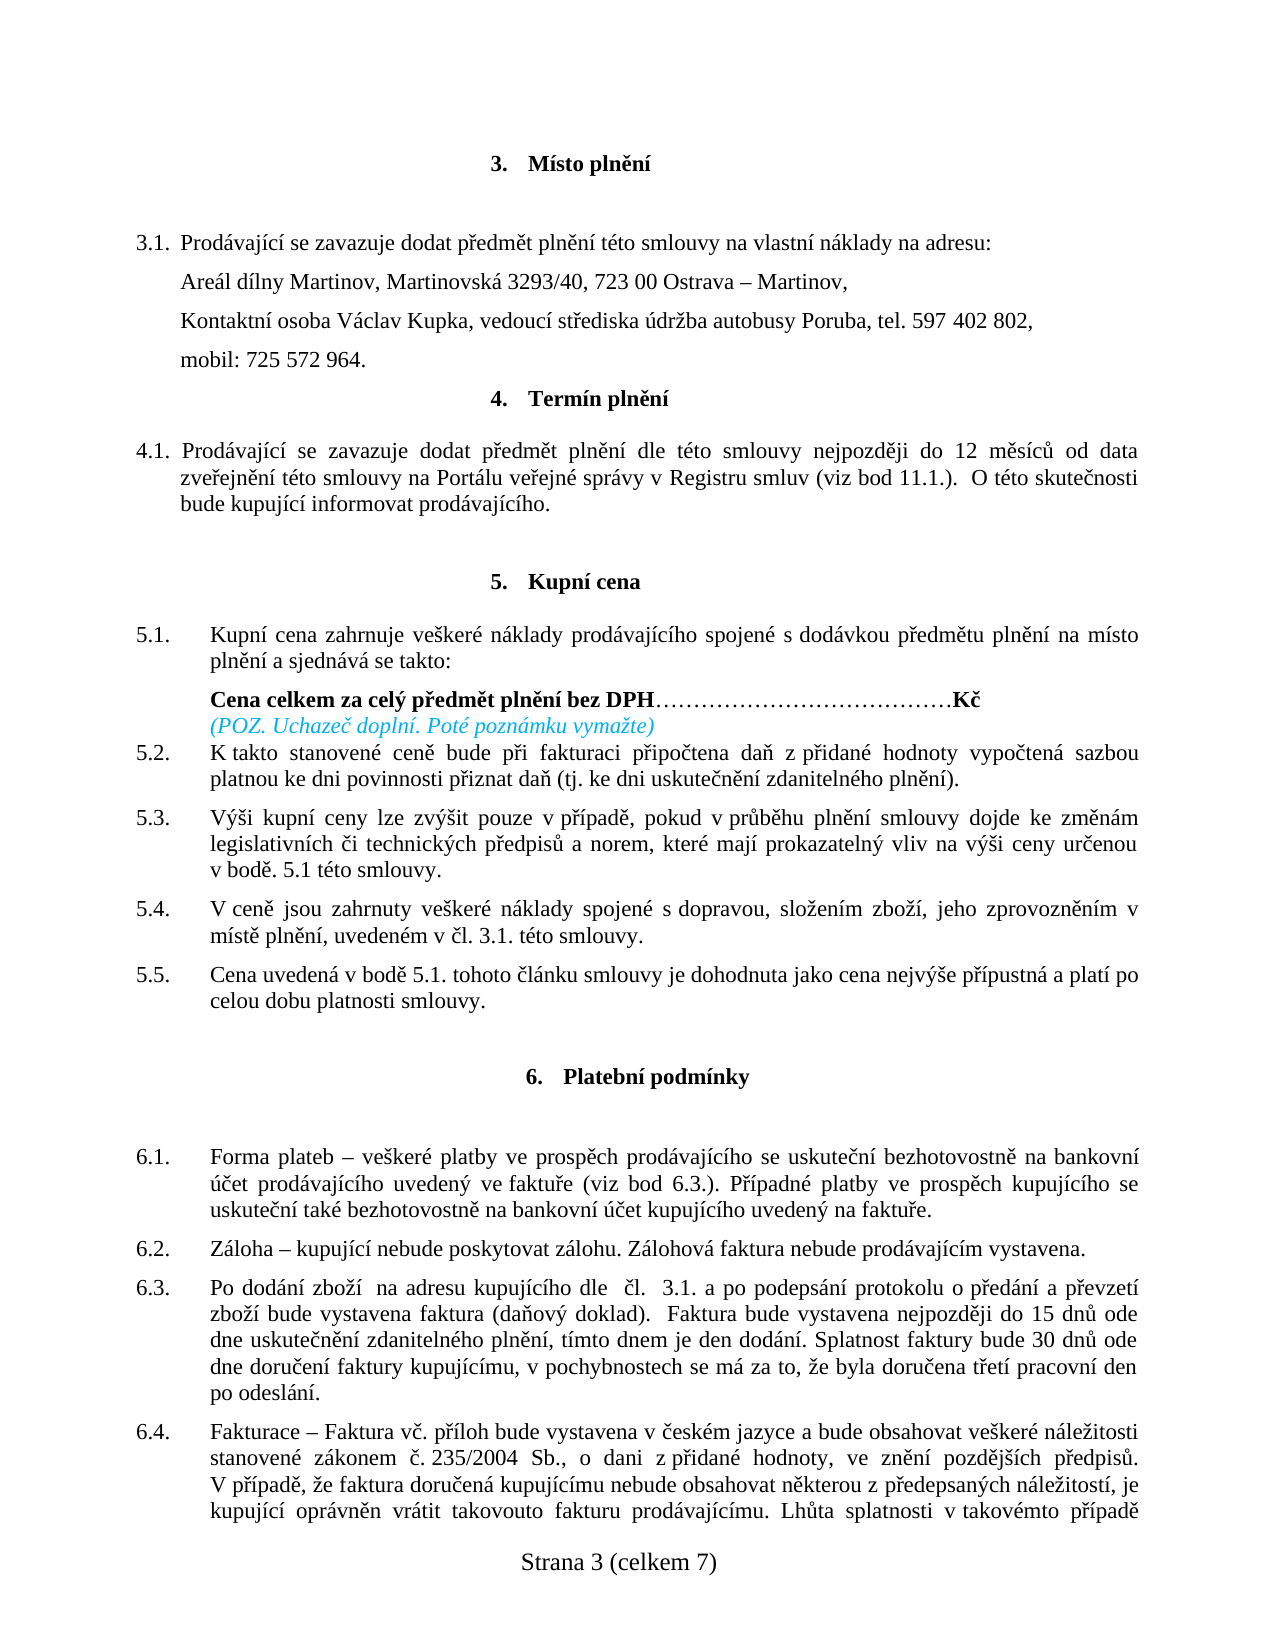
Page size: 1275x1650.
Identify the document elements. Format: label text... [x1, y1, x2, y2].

text K takto stanovené ceně bude při fakturaci připočtena daň z přidané hodnoty vypočtená sazbou platnou ke dni povinnosti přiznat daň (tj. ke dni uskutečnění zdanitelného plnění). [136, 739, 1139, 791]
text Cena uvedená v bodě 5.1. tohoto článku smlouvy je dohodnuta jako cena nejvýše přípustná a platí po celou dobu platnosti smlouvy. [136, 961, 1139, 1013]
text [136, 1418, 1139, 1523]
text V ceně jsou zahrnuty veškeré náklady spojené s dopravou, složením zboží, jeho zprovozněním v místě plnění, uvedeném v čl. 3.1. této smlouvy. [136, 895, 1139, 948]
text Po dodání zboží na adresu kupujícího dle čl. 3.1. a po podepsání protokolu o předání a převzetí zboží bude vystavena faktura (daňový doklad). Faktura bude vystavena nejpozději do 15 dnů ode dne uskutečnění zdanitelného plnění, tímto dnem je den dodání. Splatnost faktury bude 30 dnů ode dne doručení faktury kupujícímu, v pochybnostech se má za to, že byla doručena třetí pracovní den po odeslání. [136, 1274, 1139, 1406]
list 4.1. Prodávající se zavazuje dodat předmět plnění dle této smlouvy nejpozději do 12 měsíců od data zveřejnění této smlouvy na Portálu veřejné správy v Registru smluv (viz bod 11.1.). O této skutečnosti bude kupující informovat prodávajícího. [136, 438, 1139, 517]
list Kupní cena [490, 568, 1139, 594]
text Forma plateb – veškeré platby ve prospěch prodávajícího se uskuteční bezhotovostně na bankovní účet prodávajícího uvedený ve faktuře (viz bod 6.3.). Případné platby ve prospěch kupujícího se uskuteční také bezhotovostně na bankovní účet kupujícího uvedený na faktuře. [136, 1143, 1139, 1222]
text Kupní cena zahrnuje veškeré náklady prodávajícího spojené s dodávkou předmětu plnění na místo plnění a sjednává se takto: [136, 621, 1139, 673]
text Výši kupní ceny lze zvýšit pouze v případě, pokud v průběhu plnění smlouvy dojde ke změnám legislativních či technických předpisů a norem, které mají prokazatelný vliv na výši ceny určenou v bodě. 5.1 této smlouvy. [136, 804, 1139, 883]
list Termín plnění [490, 385, 1139, 411]
text Prodávající se zavazuje dodat předmět plnění této smlouvy na vlastní náklady na adresu: [136, 229, 1139, 256]
list Kontaktní osoba Václav Kupka, vedoucí střediska údržba autobusy Poruba, tel. 597 402 802, [180, 307, 1139, 333]
list Areál dílny Martinov, Martinovská 3293/40, 723 00 Ostrava – Martinov, [180, 268, 1139, 295]
list Místo plnění [490, 150, 1139, 177]
text (POZ. Uchazeč doplní. Poté poznámku vymažte) [210, 712, 1139, 739]
text Záloha – kupující nebude poskytovat zálohu. Zálohová faktura nebude prodávajícím vystavena. [136, 1235, 1139, 1261]
list mobil: 725 572 964. [180, 346, 1139, 372]
text Platební podmínky [136, 1063, 1139, 1090]
text Cena celkem za celý předmět plnění bez DPH…………………………………Kč [136, 686, 1139, 712]
